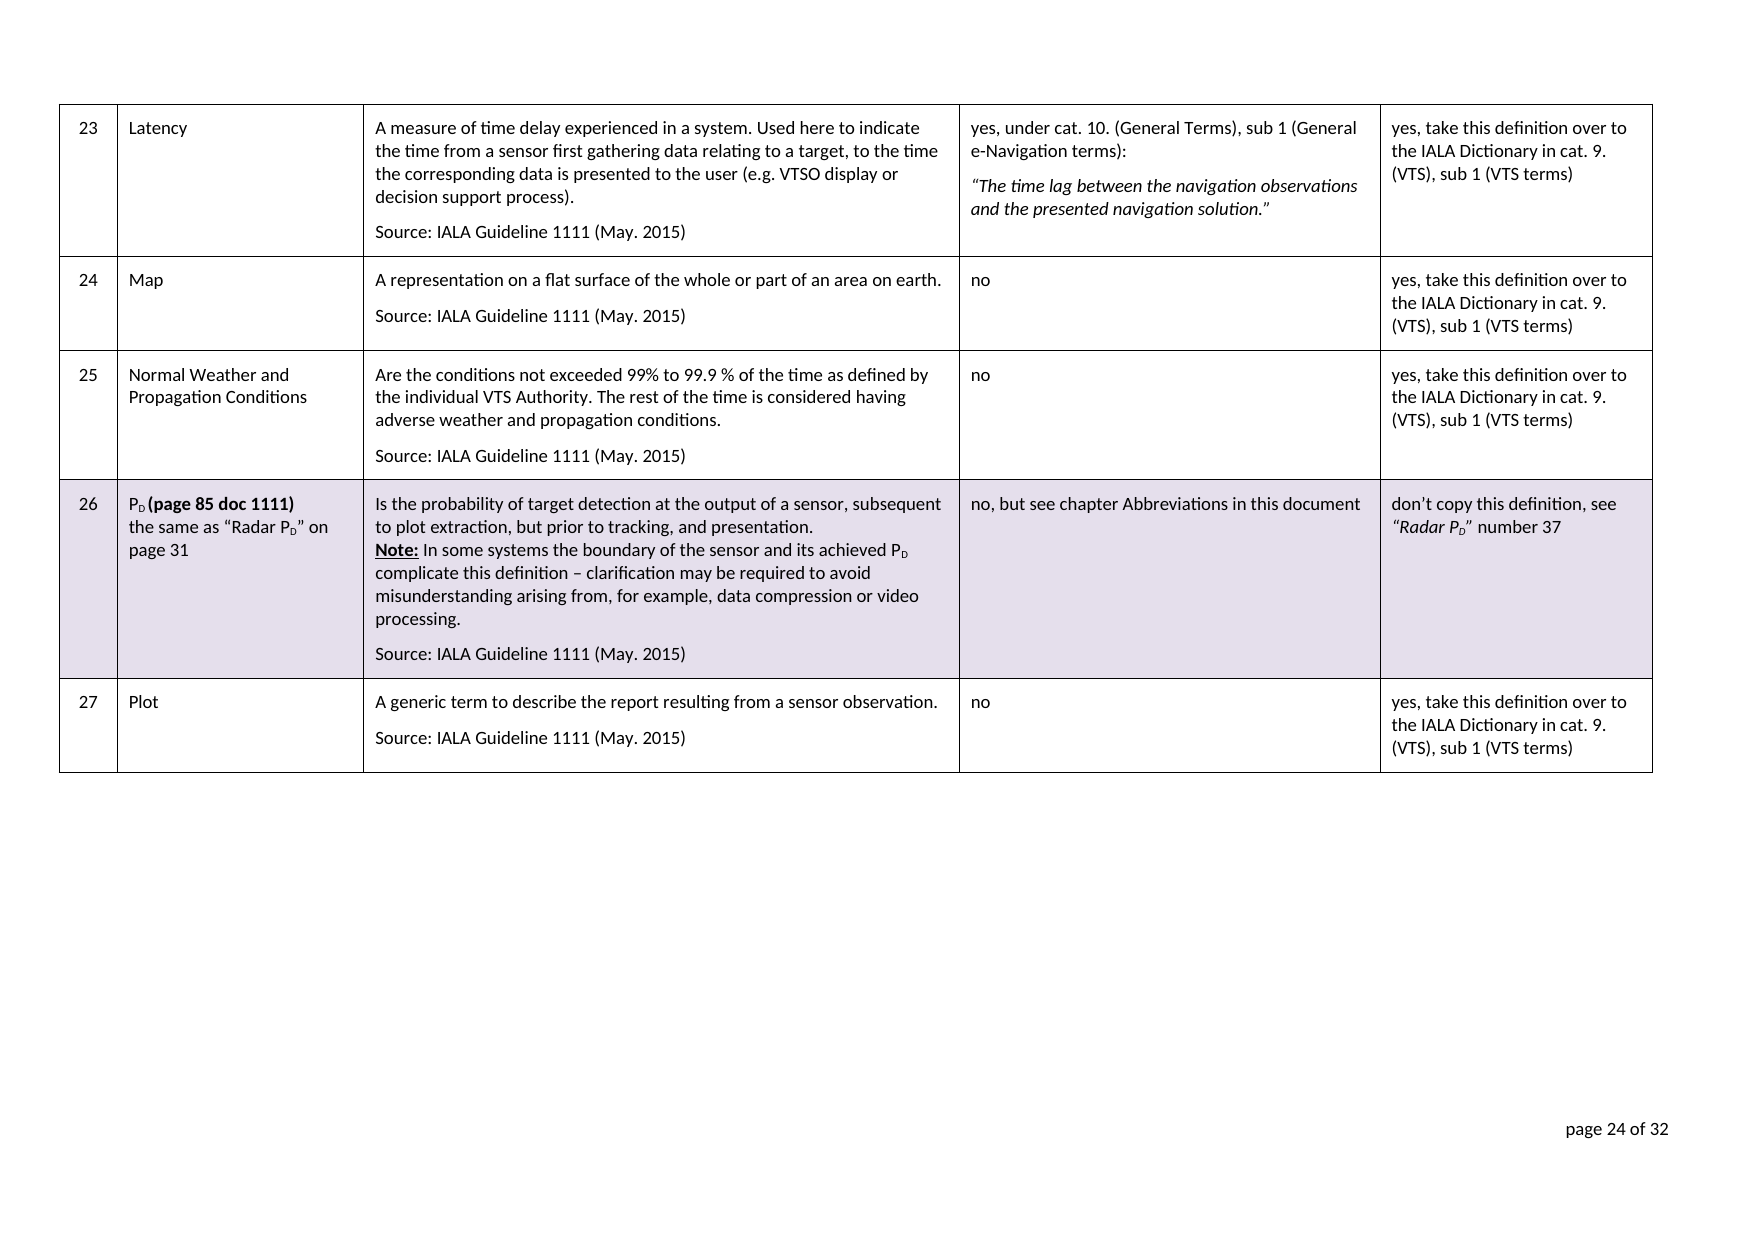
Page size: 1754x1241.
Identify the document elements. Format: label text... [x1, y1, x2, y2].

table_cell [1381, 105, 1652, 256]
table_cell no [960, 351, 1380, 479]
table_cell 24 [60, 257, 117, 350]
table_cell A measure of time delay experienced in a system. Used here to indicate the time from a sensor first gathering data relating to a target, to the time the corresponding data is presented to the user (e.g. VTSO display or decision support process). Source: IALA Guideline 1111 (May. 2015) [364, 105, 959, 256]
table_cell 25 [60, 351, 117, 479]
table_cell PD (page 85 doc 1111) the same as “Radar PD” on page 31 [118, 480, 363, 678]
table_cell Plot [118, 679, 363, 772]
table_cell yes, take this definition over to the IALA Dictionary in cat. 9. (VTS), sub 1 (VTS terms) [1381, 679, 1652, 772]
table_cell don’t copy this definition, see “Radar PD” number 37 [1381, 480, 1652, 678]
table_cell Are the conditions not exceeded 99% to 99.9 % of the time as defined by the individual VTS Authority. The rest of the time is considered having adverse weather and propagation conditions. Source: IALA Guideline 1111 (May. 2015) [364, 351, 959, 479]
table_cell yes, take this definition over to the IALA Dictionary in cat. 9. (VTS), sub 1 (VTS terms) [1381, 257, 1652, 350]
table_cell A representation on a flat surface of the whole or part of an area on earth. Source: IALA Guideline 1111 (May. 2015) [364, 257, 959, 350]
table_cell Map [118, 257, 363, 350]
table_cell Normal Weather and Propagation Conditions [118, 351, 363, 479]
table_cell no [960, 679, 1380, 772]
table_cell yes, take this definition over to the IALA Dictionary in cat. 9. (VTS), sub 1 (VTS terms) [1381, 351, 1652, 479]
table_cell Is the probability of target detection at the output of a sensor, subsequent to plot extraction, but prior to tracking, and presentation. Note: In some systems the boundary of the sensor and its achieved PD complicate this definition – clarification may be required to avoid misunderstanding arising from, for example, data compression or video processing. Source: IALA Guideline 1111 (May. 2015) [364, 480, 959, 678]
table_cell Latency [118, 105, 363, 256]
table_cell A generic term to describe the report resulting from a sensor observation. Source: IALA Guideline 1111 (May. 2015) [364, 679, 959, 772]
table_cell no [960, 257, 1380, 350]
table_cell yes, under cat. 10. (General Terms), sub 1 (General e-Navigation terms): “The time lag between the navigation observations and the presented navigation solution.” [960, 105, 1380, 256]
table_cell no, but see chapter Abbreviations in this document [960, 480, 1380, 678]
table_cell 23 [60, 105, 117, 256]
table_cell 26 [60, 480, 117, 678]
table_cell 27 [60, 679, 117, 772]
